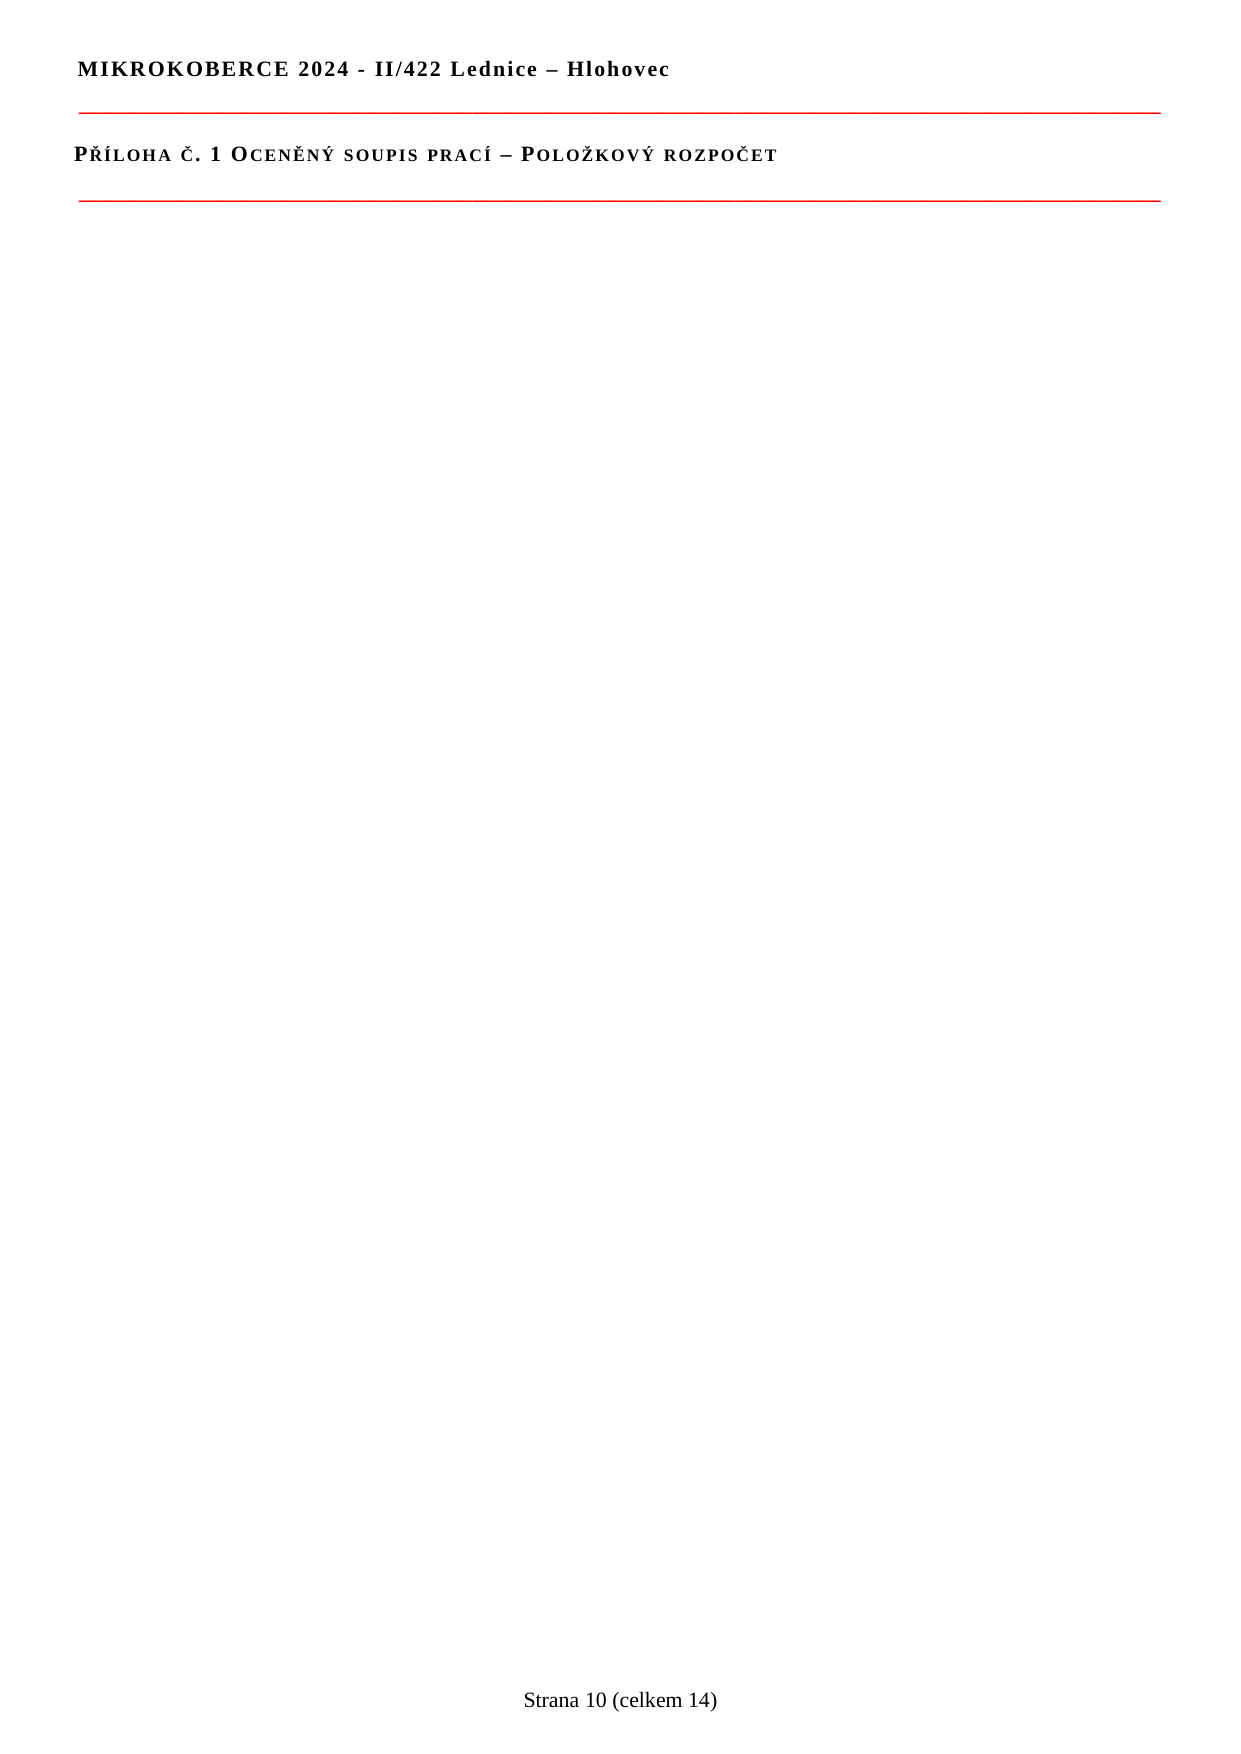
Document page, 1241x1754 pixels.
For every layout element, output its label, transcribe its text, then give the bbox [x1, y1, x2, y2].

text Příloha č. 1 Oceněný soupis prací – Položkový rozpočet [74, 141, 1167, 166]
text ___________________________________________________________________________________________________ [74, 179, 1167, 204]
